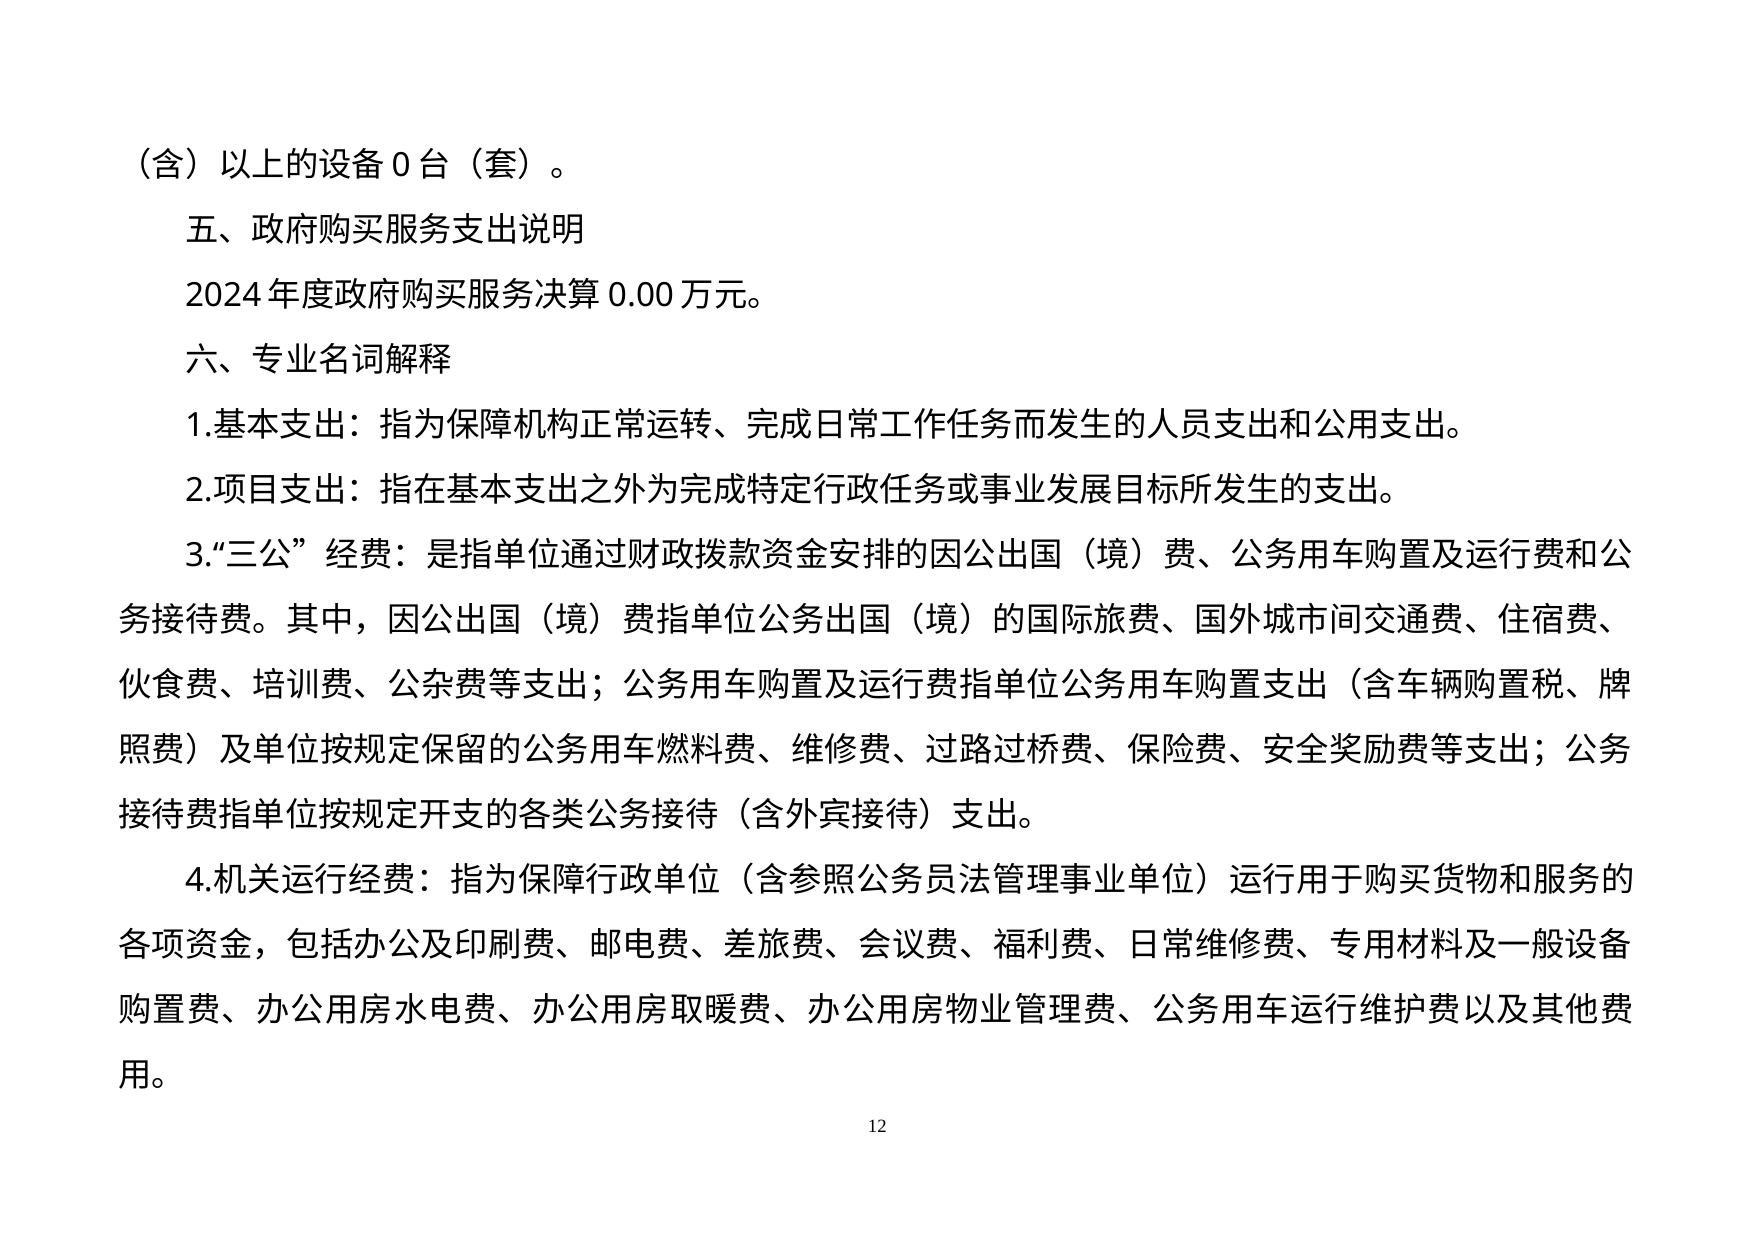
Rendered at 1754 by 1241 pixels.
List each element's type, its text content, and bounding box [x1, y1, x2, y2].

text 1.基本支出：指为保障机构正常运转、完成日常工作任务而发生的人员支出和公用支出。 [118, 389, 1636, 454]
text 2.项目支出：指在基本支出之外为完成特定行政任务或事业发展目标所发生的支出。 [118, 454, 1636, 519]
text 2024年度政府购买服务决算0.00万元。 [118, 259, 1636, 324]
text 3.“三公”经费：是指单位通过财政拨款资金安排的因公出国（境）费、公务用车购置及运行费和公务接待费。其中，因公出国（境）费指单位公务出国（境）的国际旅费、国外城市间交通费、住宿费、伙食费、培训费、公杂费等支出；公务用车购置及运行费指单位公务用车购置支出（含车辆购置税、牌照费）及单位按规定保留的公务用车燃料费、维修费、过路过桥费、保险费、安全奖励费等支出；公务接待费指单位按规定开支的各类公务接待（含外宾接待）支出。 [118, 519, 1636, 844]
text 4.机关运行经费：指为保障行政单位（含参照公务员法管理事业单位）运行用于购买货物和服务的各项资金，包括办公及印刷费、邮电费、差旅费、会议费、福利费、日常维修费、专用材料及一般设备购置费、办公用房水电费、办公用房取暖费、办公用房物业管理费、公务用车运行维护费以及其他费用。 [118, 844, 1636, 1104]
text 五、政府购买服务支出说明 [118, 194, 1636, 259]
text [118, 129, 1636, 194]
text 六、专业名词解释 [118, 324, 1636, 389]
